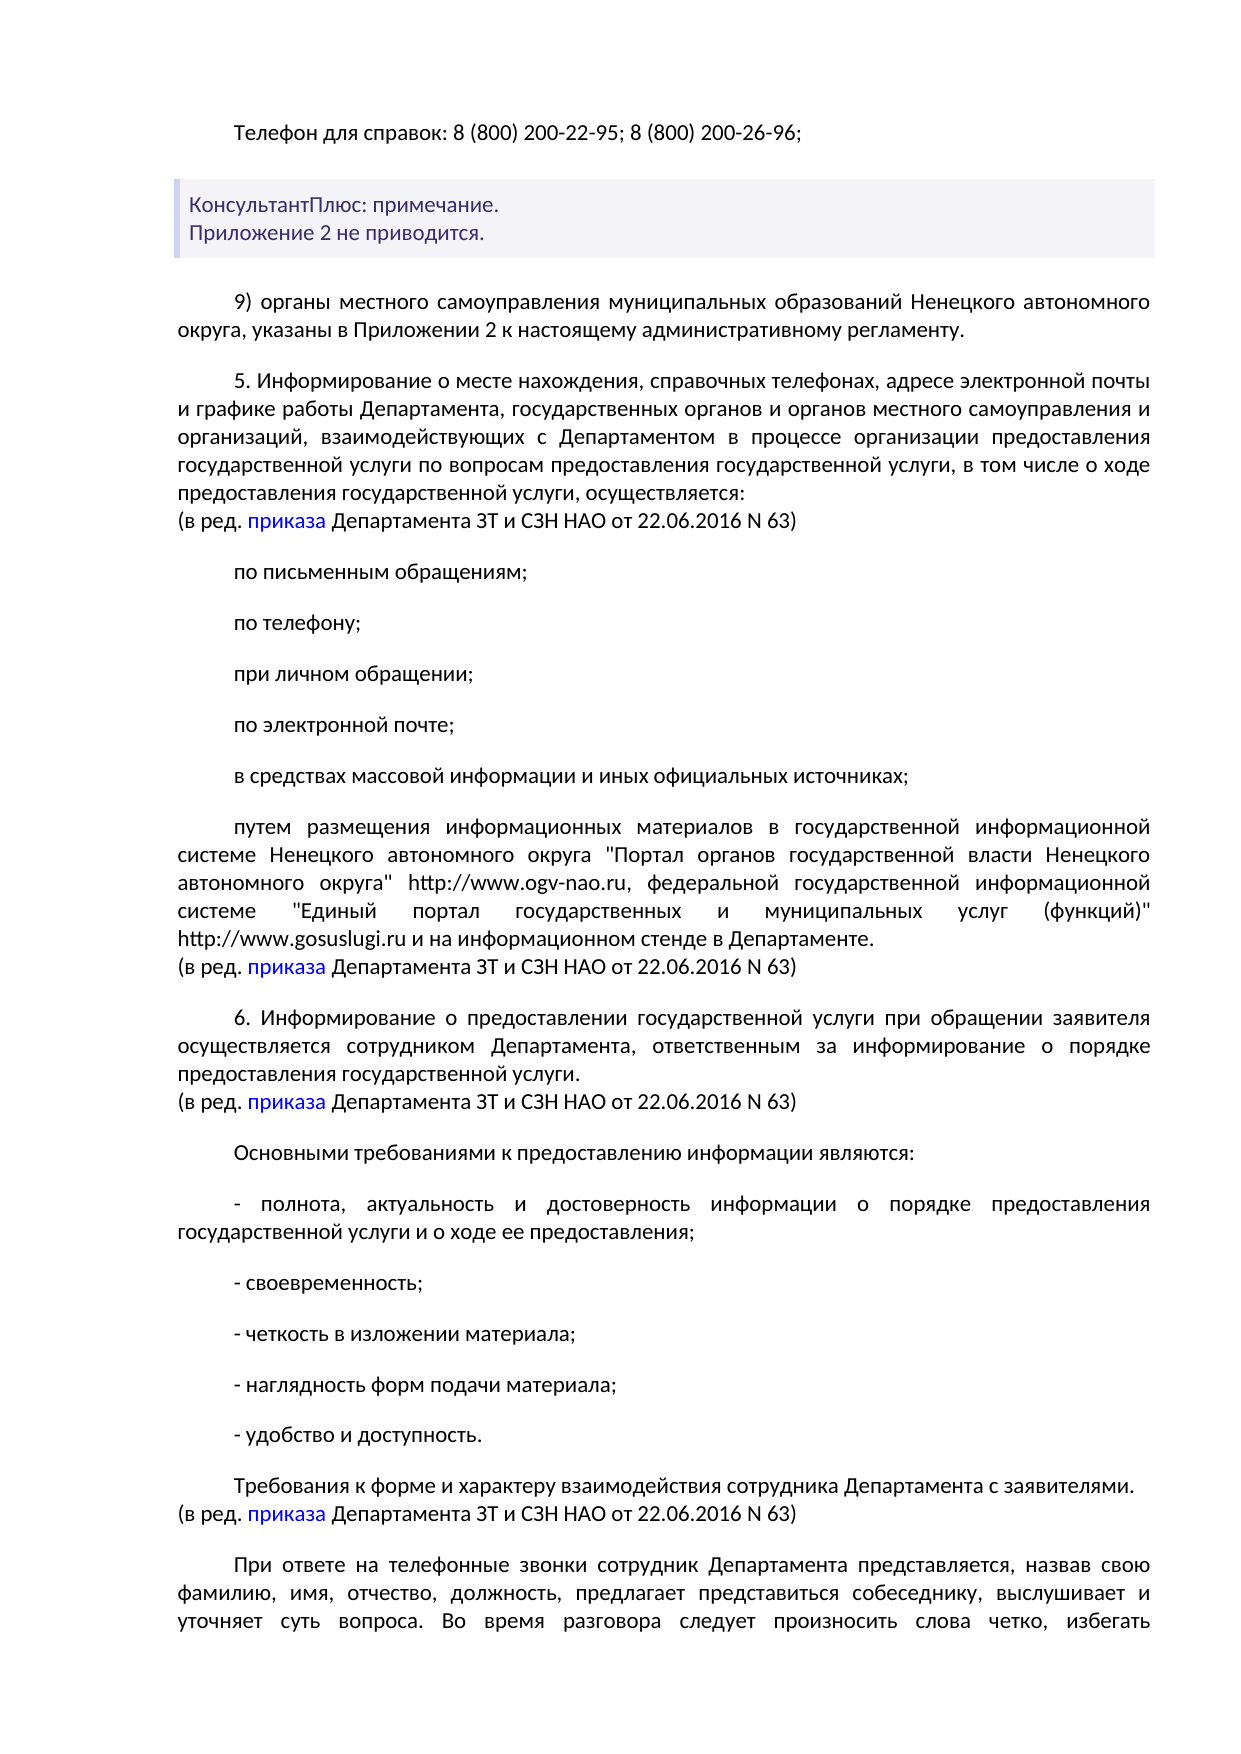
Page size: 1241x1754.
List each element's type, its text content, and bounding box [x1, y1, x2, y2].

text - четкость в изложении материала; [177, 1319, 1152, 1347]
text по письменным обращениям; [177, 557, 1152, 585]
table_header КонсультантПлюс: примечание. Приложение 2 не приводится. [180, 179, 1149, 258]
text (в ред. приказа Департамента ЗТ и СЗН НАО от 22.06.2016 N 63) [177, 506, 1152, 534]
text 6. Информирование о предоставлении государственной услуги при обращении заявителя осуществляется сотрудником Департамента, ответственным за информирование о порядке предоставления государственной услуги. [177, 1003, 1152, 1087]
text - своевременность; [177, 1268, 1152, 1296]
text - удобство и доступность. [177, 1421, 1152, 1449]
text - полнота, актуальность и достоверность информации о порядке предоставления государственной услуги и о ходе ее предоставления; [177, 1189, 1152, 1245]
text - наглядность форм подачи материала; [177, 1370, 1152, 1398]
text при личном обращении; [177, 659, 1152, 687]
text Основными требованиями к предоставлению информации являются: [177, 1138, 1152, 1166]
text (в ред. приказа Департамента ЗТ и СЗН НАО от 22.06.2016 N 63) [177, 1087, 1152, 1115]
text (в ред. приказа Департамента ЗТ и СЗН НАО от 22.06.2016 N 63) [177, 1499, 1152, 1528]
text 9) органы местного самоуправления муниципальных образований Ненецкого автономного округа, указаны в Приложении 2 к настоящему административному регламенту. [177, 287, 1152, 343]
text путем размещения информационных материалов в государственной информационной системе Ненецкого автономного округа "Портал органов государственной власти Ненецкого автономного округа" http://www.ogv-nao.ru, федеральной государственной информационной системе "Единый портал государственных и муниципальных услуг (функций)" http://www.gosuslugi.ru и на информационном стенде в Департаменте. [177, 812, 1152, 952]
text 5. Информирование о месте нахождения, справочных телефонах, адресе электронной почты и графике работы Департамента, государственных органов и органов местного самоуправления и организаций, взаимодействующих с Департаментом в процессе организации предоставления государственной услуги по вопросам предоставления государственной услуги, в том числе о ходе предоставления государственной услуги, осуществляется: [177, 366, 1152, 506]
text по телефону; [177, 608, 1152, 636]
text Требования к форме и характеру взаимодействия сотрудника Департамента с заявителями. [177, 1472, 1152, 1499]
text (в ред. приказа Департамента ЗТ и СЗН НАО от 22.06.2016 N 63) [177, 952, 1152, 980]
text по электронной почте; [177, 710, 1152, 738]
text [177, 1551, 1152, 1634]
text в средствах массовой информации и иных официальных источниках; [177, 761, 1152, 789]
text Телефон для справок: 8 (800) 200-22-95; 8 (800) 200-26-96; [177, 118, 1152, 146]
